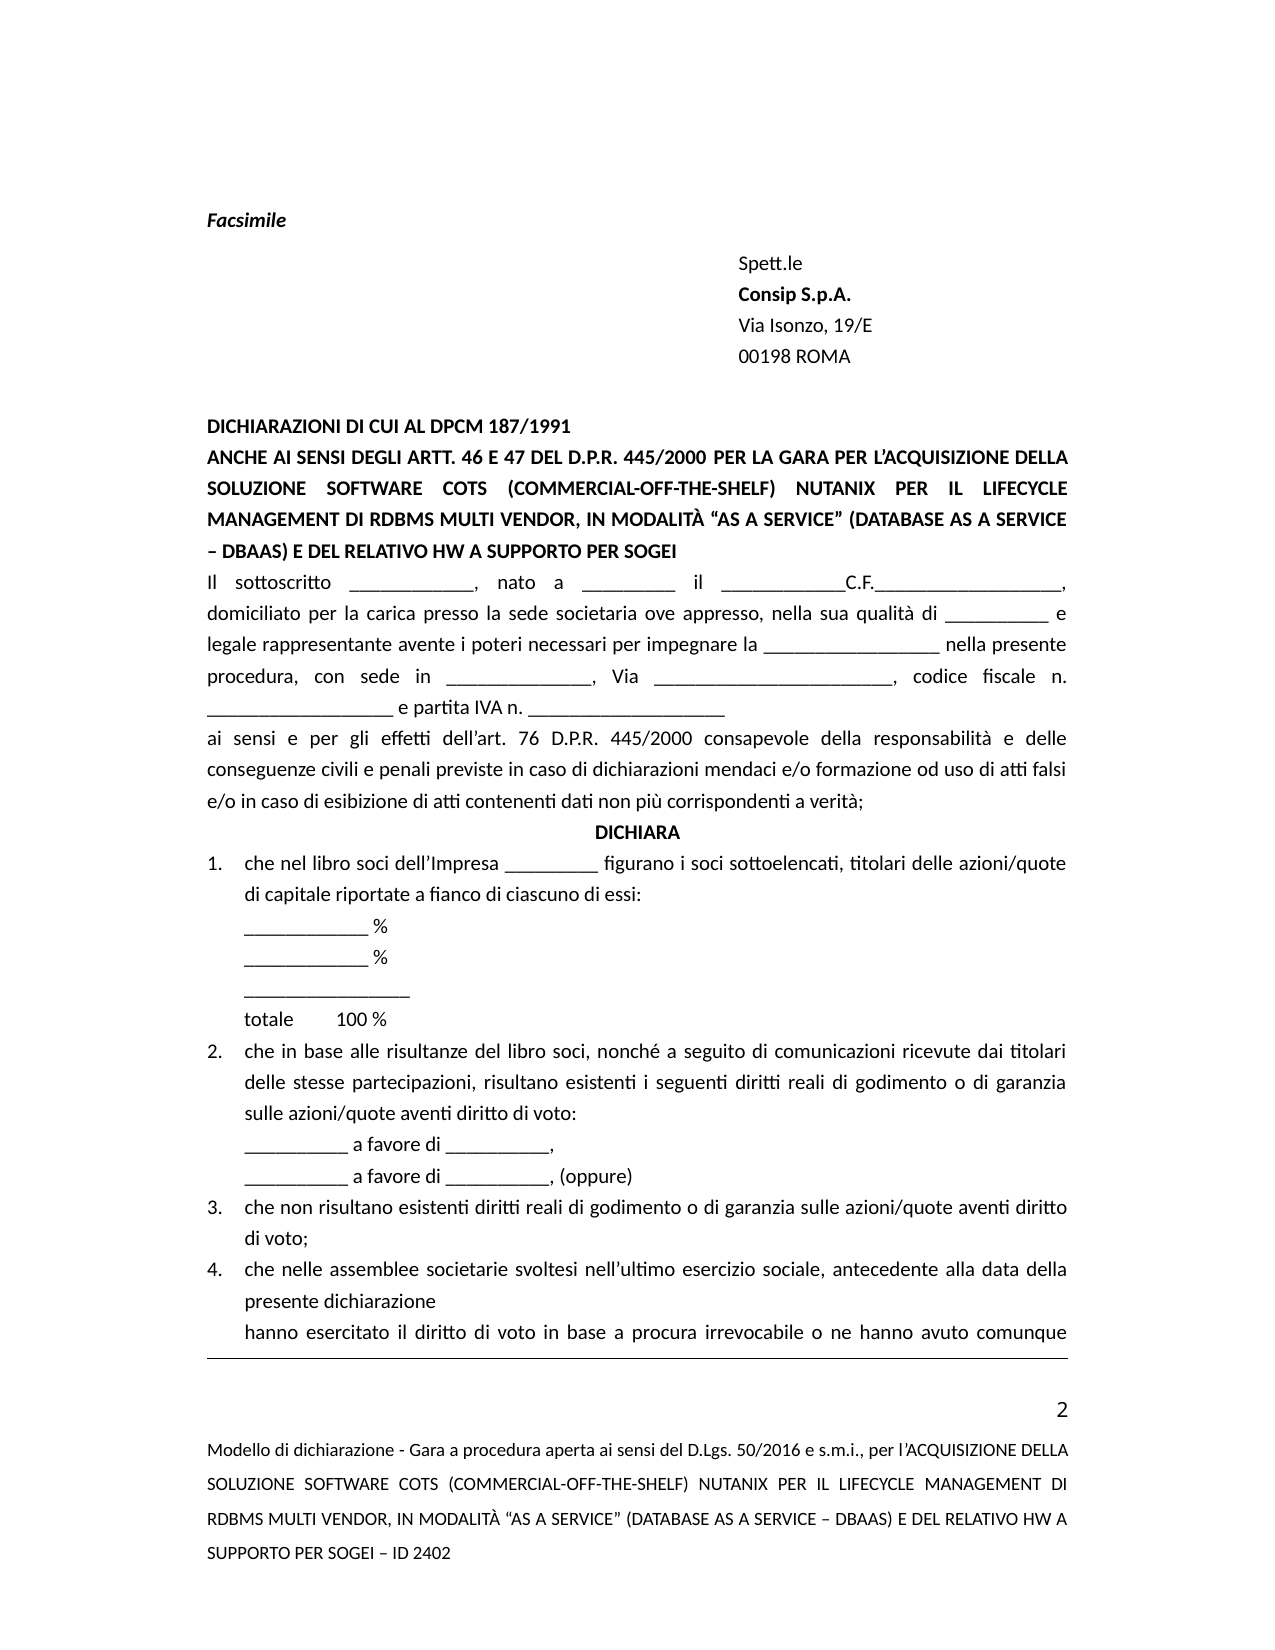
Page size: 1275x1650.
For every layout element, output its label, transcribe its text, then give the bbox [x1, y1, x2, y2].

list che nelle assemblee societarie svoltesi nell’ultimo esercizio sociale, antecedente alla data della presente dichiarazione [207, 1252, 1068, 1314]
text ANCHE AI SENSI DEGLI ARTT. 46 E 47 DEL D.P.R. 445/2000 PER LA GARA PER L’ACQUISIZIONE DELLA SOLUZIONE SOFTWARE COTS (COMMERCIAL-OFF-THE-SHELF) NUTANIX PER IL LIFECYCLE MANAGEMENT DI RDBMS MULTI VENDOR, IN MODALITÀ “AS A SERVICE” (DATABASE AS A SERVICE – DBAAS) E DEL RELATIVO HW A SUPPORTO PER SOGEI [207, 439, 1068, 564]
text 00198 ROMA [738, 339, 1068, 370]
text totale 100 % [244, 1002, 1068, 1033]
text DICHIARAZIONI DI CUI AL DPCM 187/1991 [207, 408, 1068, 439]
text ________________ [244, 971, 1068, 1002]
text ____________ % [244, 908, 1068, 939]
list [244, 1314, 1068, 1346]
text Il sottoscritto ____________, nato a _________ il ____________C.F.__________________, domiciliato per la carica presso la sede societaria ove appresso, nella sua qualità di __________ e legale rappresentante avente i poteri necessari per impegnare la _________________ nella presente procedura, con sede in ______________, Via _______________________, codice fiscale n. __________________ e partita IVA n. ___________________ [207, 564, 1068, 721]
list __________ a favore di __________, [244, 1127, 1068, 1158]
text Via Isonzo, 19/E [738, 307, 1068, 339]
list che in base alle risultanze del libro soci, nonché a seguito di comunicazioni ricevute dai titolari delle stesse partecipazioni, risultano esistenti i seguenti diritti reali di godimento o di garanzia sulle azioni/quote aventi diritto di voto: [207, 1033, 1068, 1127]
list __________ a favore di __________, (oppure) [244, 1158, 1068, 1189]
text ai sensi e per gli effetti dell’art. 76 D.P.R. 445/2000 consapevole della responsabilità e delle conseguenze civili e penali previste in caso di dichiarazioni mendaci e/o formazione od uso di atti falsi e/o in caso di esibizione di atti contenenti dati non più corrispondenti a verità; [207, 721, 1068, 814]
list che non risultano esistenti diritti reali di godimento o di garanzia sulle azioni/quote aventi diritto di voto; [207, 1189, 1068, 1252]
text Spett.le [738, 245, 1068, 276]
text Consip S.p.A. [738, 276, 1068, 307]
text Facsimile [207, 207, 1068, 232]
text DICHIARA [207, 814, 1068, 846]
text ____________ % [244, 939, 1068, 971]
list che nel libro soci dell’Impresa _________ figurano i soci sottoelencati, titolari delle azioni/quote di capitale riportate a fianco di ciascuno di essi: [207, 846, 1068, 908]
